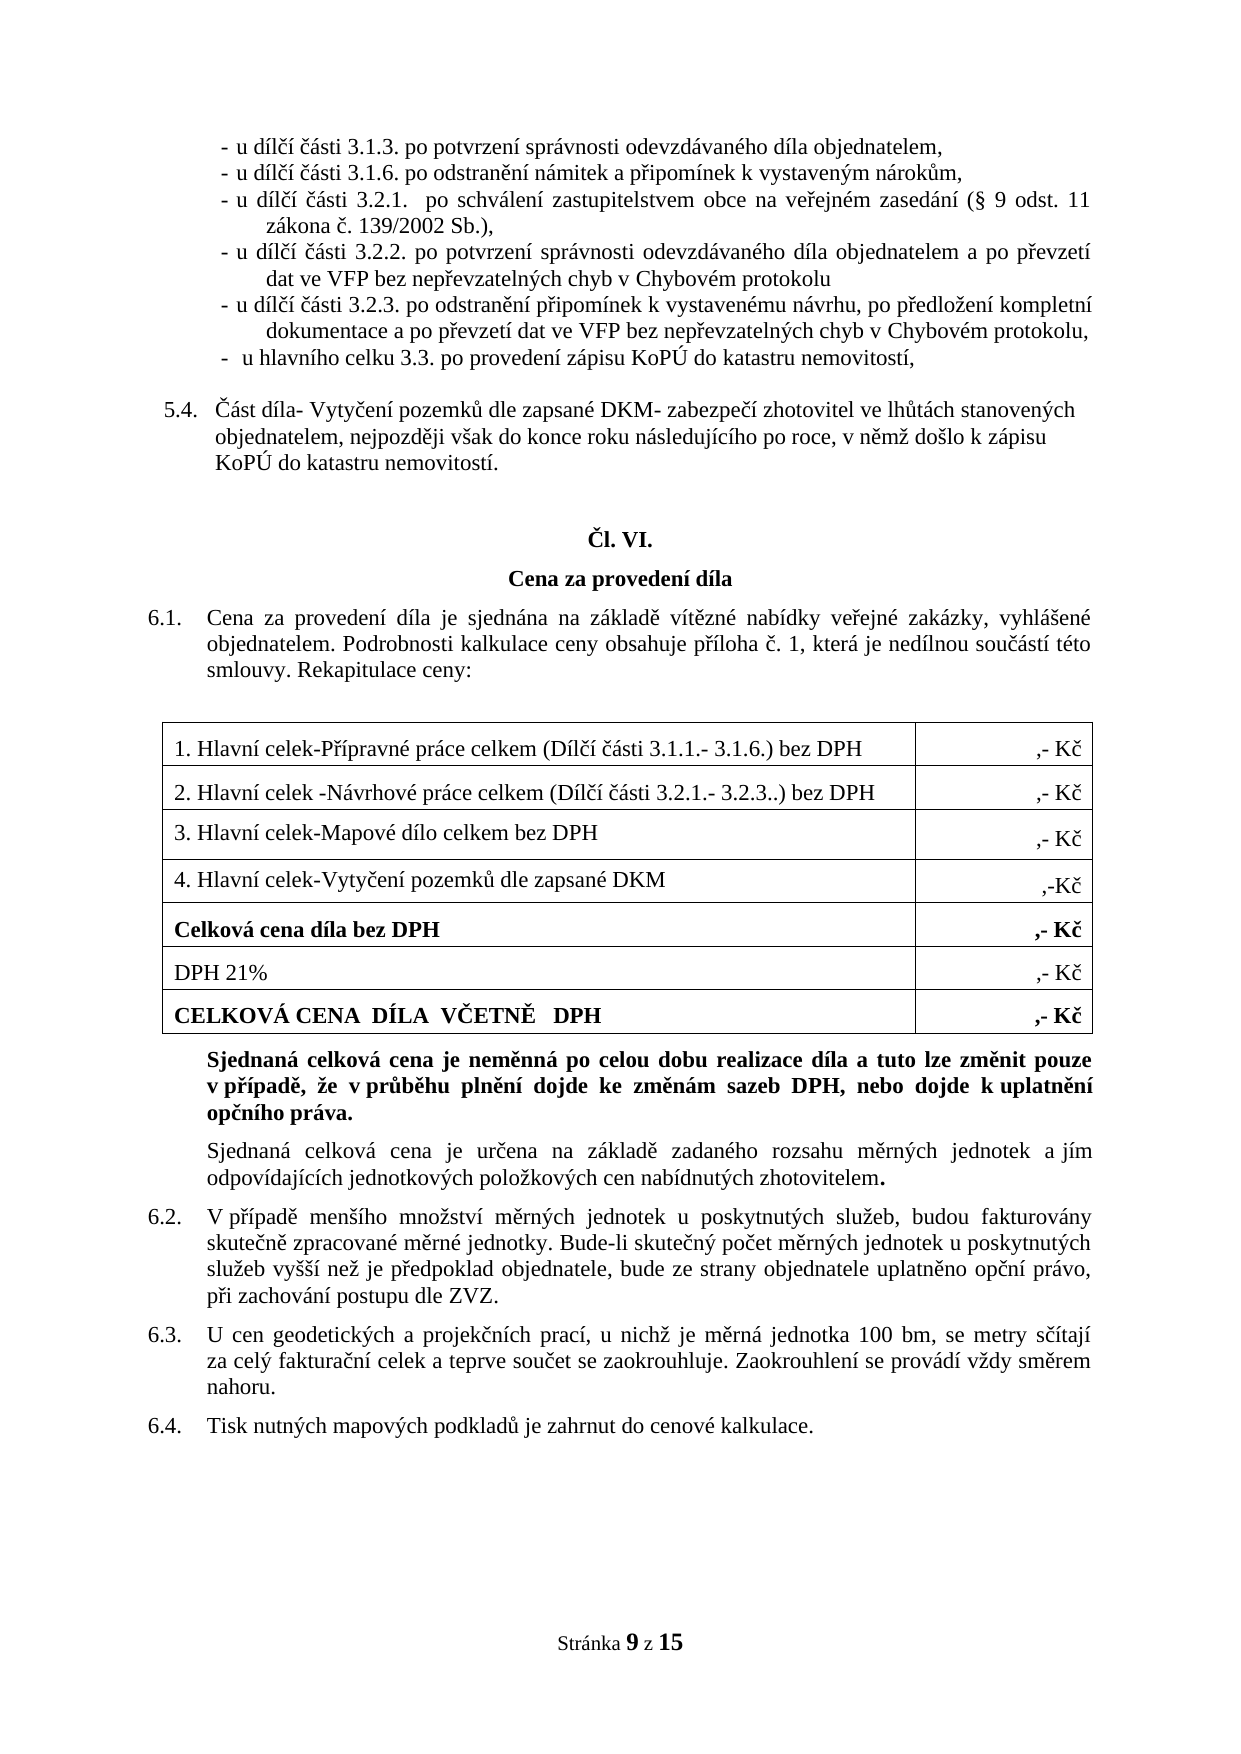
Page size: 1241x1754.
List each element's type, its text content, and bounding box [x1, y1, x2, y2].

table_cell ,- Kč [916, 766, 1092, 808]
text - u dílčí části 3.1.6. po odstranění námitek a připomínek k vystaveným nárokům, [163, 159, 1093, 186]
table_cell ,- Kč [916, 810, 1092, 859]
table_cell CELKOVÁ CENA DÍLA VČETNĚ DPH [163, 990, 915, 1032]
table_cell 4. Hlavní celek-Vytyčení pozemků dle zapsané DKM [163, 860, 915, 902]
list objednatelem, nejpozději však do konce roku následujícího po roce, v němž došlo k zápisu [163, 423, 1093, 449]
table_header ,- Kč [916, 723, 1092, 765]
subtitle Cena za provedení díla [148, 565, 1093, 591]
list - u dílčí části 3.2.2. po potvrzení správnosti odevzdávaného díla objednatelem a po převzetí dat ve VFP bez nepřevzatelných chyb v Chybovém protokolu [163, 238, 1093, 291]
text Sjednaná celková cena je určena na základě zadaného rozsahu měrných jednotek a jím odpovídajících jednotkových položkových cen nabídnutých zhotovitelem. [207, 1138, 1093, 1190]
list V případě menšího množství měrných jednotek u poskytnutých služeb, budou fakturovány skutečně zpracované měrné jednotky. Bude-li skutečný počet měrných jednotek u poskytnutých služeb vyšší než je předpoklad objednatele, bude ze strany objednatele uplatněno opční právo, při zachování postupu dle ZVZ. [148, 1203, 1093, 1308]
list KoPÚ do katastru nemovitostí. [163, 449, 1093, 476]
list Cena za provedení díla je sjednána na základě vítězné nabídky veřejné zakázky, vyhlášené objednatelem. Podrobnosti kalkulace ceny obsahuje příloha č. 1, která je nedílnou součástí této smlouvy. Rekapitulace ceny: [148, 604, 1093, 683]
table_header 1. Hlavní celek-Přípravné práce celkem (Dílčí části 3.1.1.- 3.1.6.) bez DPH [163, 723, 915, 765]
list 5.4. Část díla- Vytyčení pozemků dle zapsané DKM- zabezpečí zhotovitel ve lhůtách stanovených [163, 396, 1093, 423]
list - u dílčí části 3.2.3. po odstranění připomínek k vystavenému návrhu, po předložení kompletní dokumentace a po převzetí dat ve VFP bez nepřevzatelných chyb v Chybovém protokolu, [163, 291, 1093, 344]
table_cell ,- Kč [916, 947, 1092, 989]
list Tisk nutných mapových podkladů je zahrnut do cenové kalkulace. [148, 1412, 1093, 1439]
text Čl. VI. [148, 526, 1093, 552]
table_cell DPH 21% [163, 947, 915, 989]
table_cell ,- Kč [916, 990, 1092, 1032]
list - u dílčí části 3.1.3. po potvrzení správnosti odevzdávaného díla objednatelem, [163, 133, 1093, 159]
list - u hlavního celku 3.3. po provedení zápisu KoPÚ do katastru nemovitostí, [163, 344, 1093, 370]
list U cen geodetických a projekčních prací, u nichž je měrná jednotka 100 bm, se metry sčítají za celý fakturační celek a teprve součet se zaokrouhluje. Zaokrouhlení se provádí vždy směrem nahoru. [148, 1321, 1093, 1400]
text Sjednaná celková cena je neměnná po celou dobu realizace díla a tuto lze změnit pouze v případě, že v průběhu plnění dojde ke změnám sazeb DPH, nebo dojde k uplatnění opčního práva. [207, 1046, 1093, 1125]
table_cell 3. Hlavní celek-Mapové dílo celkem bez DPH [163, 810, 915, 859]
list - u dílčí části 3.2.1. po schválení zastupitelstvem obce na veřejném zasedání (§ 9 odst. 11 zákona č. 139/2002 Sb.), [163, 186, 1093, 238]
table_cell 2. Hlavní celek -Návrhové práce celkem (Dílčí části 3.2.1.- 3.2.3..) bez DPH [163, 766, 915, 808]
table_cell ,-Kč [916, 860, 1092, 902]
table_cell Celková cena díla bez DPH [163, 903, 915, 946]
table_cell ,- Kč [916, 903, 1092, 946]
